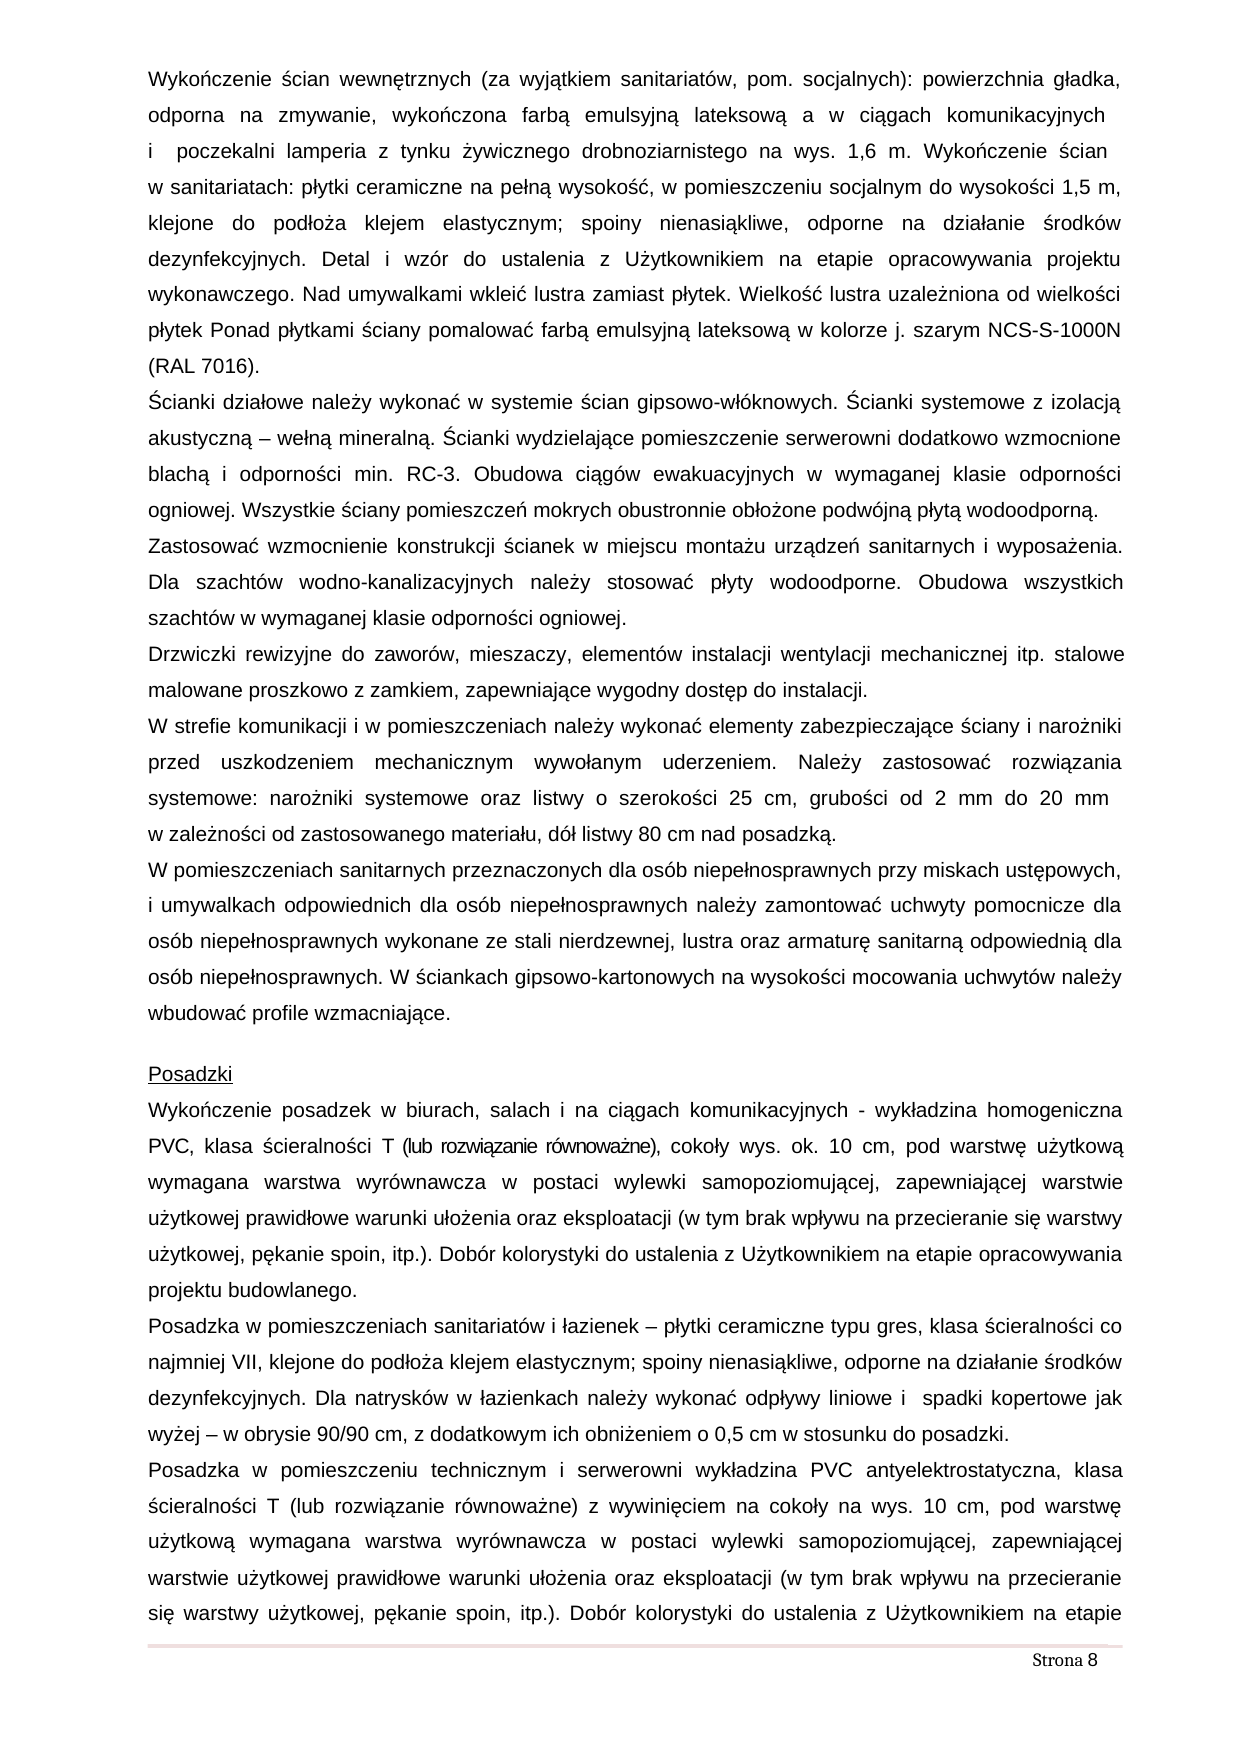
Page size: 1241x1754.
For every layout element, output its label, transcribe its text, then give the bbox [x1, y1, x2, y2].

text Posadzki [148, 1062, 1136, 1086]
text Ścianki działowe należy wykonać w systemie ścian gipsowo-włóknowych. Ścianki systemowe z izolacją akustyczną – wełną mineralną. Ścianki wydzielające pomieszczenie serwerowni dodatkowo wzmocnione blachą i odporności min. RC-3. Obudowa ciągów ewakuacyjnych w wymaganej klasie odporności ogniowej. Wszystkie ściany pomieszczeń mokrych obustronnie obłożone podwójną płytą wodoodporną. [148, 390, 1122, 522]
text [148, 1457, 1123, 1625]
text Wykończenie ścian wewnętrznych (za wyjątkiem sanitariatów, pom. socjalnych): powierzchnia gładka, odporna na zmywanie, wykończona farbą emulsyjną lateksową a w ciągach komunikacyjnych i poczekalni lamperia z tynku żywicznego drobnoziarnistego na wys. 1,6 m. Wykończenie ścian w sanitariatach: płytki ceramiczne na pełną wysokość, w pomieszczeniu socjalnym do wysokości 1,5 m, klejone do podłoża klejem elastycznym; spoiny nienasiąkliwe, odporne na działanie środków dezynfekcyjnych. Detal i wzór do ustalenia z Użytkownikiem na etapie opracowywania projektu wykonawczego. Nad umywalkami wkleić lustra zamiast płytek. Wielkość lustra uzależniona od wielkości płytek Ponad płytkami ściany pomalować farbą emulsyjną lateksową w kolorze j. szarym NCS-S-1000N (RAL 7016). [148, 67, 1122, 378]
text Drzwiczki rewizyjne do zaworów, mieszaczy, elementów instalacji wentylacji mechanicznej itp. stalowe malowane proszkowo z zamkiem, zapewniające wygodny dostęp do instalacji. [148, 642, 1125, 702]
text W strefie komunikacji i w pomieszczeniach należy wykonać elementy zabezpieczające ściany i narożniki przed uszkodzeniem mechanicznym wywołanym uderzeniem. Należy zastosować rozwiązania systemowe: narożniki systemowe oraz listwy o szerokości 25 cm, grubości od 2 mm do 20 mm w zależności od zastosowanego materiału, dół listwy 80 cm nad posadzką. [148, 714, 1122, 845]
text Posadzka w pomieszczeniach sanitariatów i łazienek – płytki ceramiczne typu gres, klasa ścieralności co najmniej VII, klejone do podłoża klejem elastycznym; spoiny nienasiąkliwe, odporne na działanie środków dezynfekcyjnych. Dla natrysków w łazienkach należy wykonać odpływy liniowe i spadki kopertowe jak wyżej – w obrysie 90/90 cm, z dodatkowym ich obniżeniem o 0,5 cm w stosunku do posadzki. [148, 1314, 1123, 1445]
text Zastosować wzmocnienie konstrukcji ścianek w miejscu montażu urządzeń sanitarnych i wyposażenia. Dla szachtów wodno-kanalizacyjnych należy stosować płyty wodoodporne. Obudowa wszystkich szachtów w wymaganej klasie odporności ogniowej. [148, 534, 1124, 630]
text Wykończenie posadzek w biurach, salach i na ciągach komunikacyjnych - wykładzina homogeniczna PVC, klasa ścieralności T (lub rozwiązanie równoważne), cokoły wys. ok. 10 cm, pod warstwę użytkową wymagana warstwa wyrównawcza w postaci wylewki samopoziomującej, zapewniającej warstwie użytkowej prawidłowe warunki ułożenia oraz eksploatacji (w tym brak wpływu na przecieranie się warstwy użytkowej, pękanie spoin, itp.). Dobór kolorystyki do ustalenia z Użytkownikiem na etapie opracowywania projektu budowlanego. [148, 1098, 1124, 1302]
text W pomieszczeniach sanitarnych przeznaczonych dla osób niepełnosprawnych przy miskach ustępowych, i umywalkach odpowiednich dla osób niepełnosprawnych należy zamontować uchwyty pomocnicze dla osób niepełnosprawnych wykonane ze stali nierdzewnej, lustra oraz armaturę sanitarną odpowiednią dla osób niepełnosprawnych. W ściankach gipsowo-kartonowych na wysokości mocowania uchwytów należy wbudować profile wzmacniające. [148, 857, 1123, 1025]
